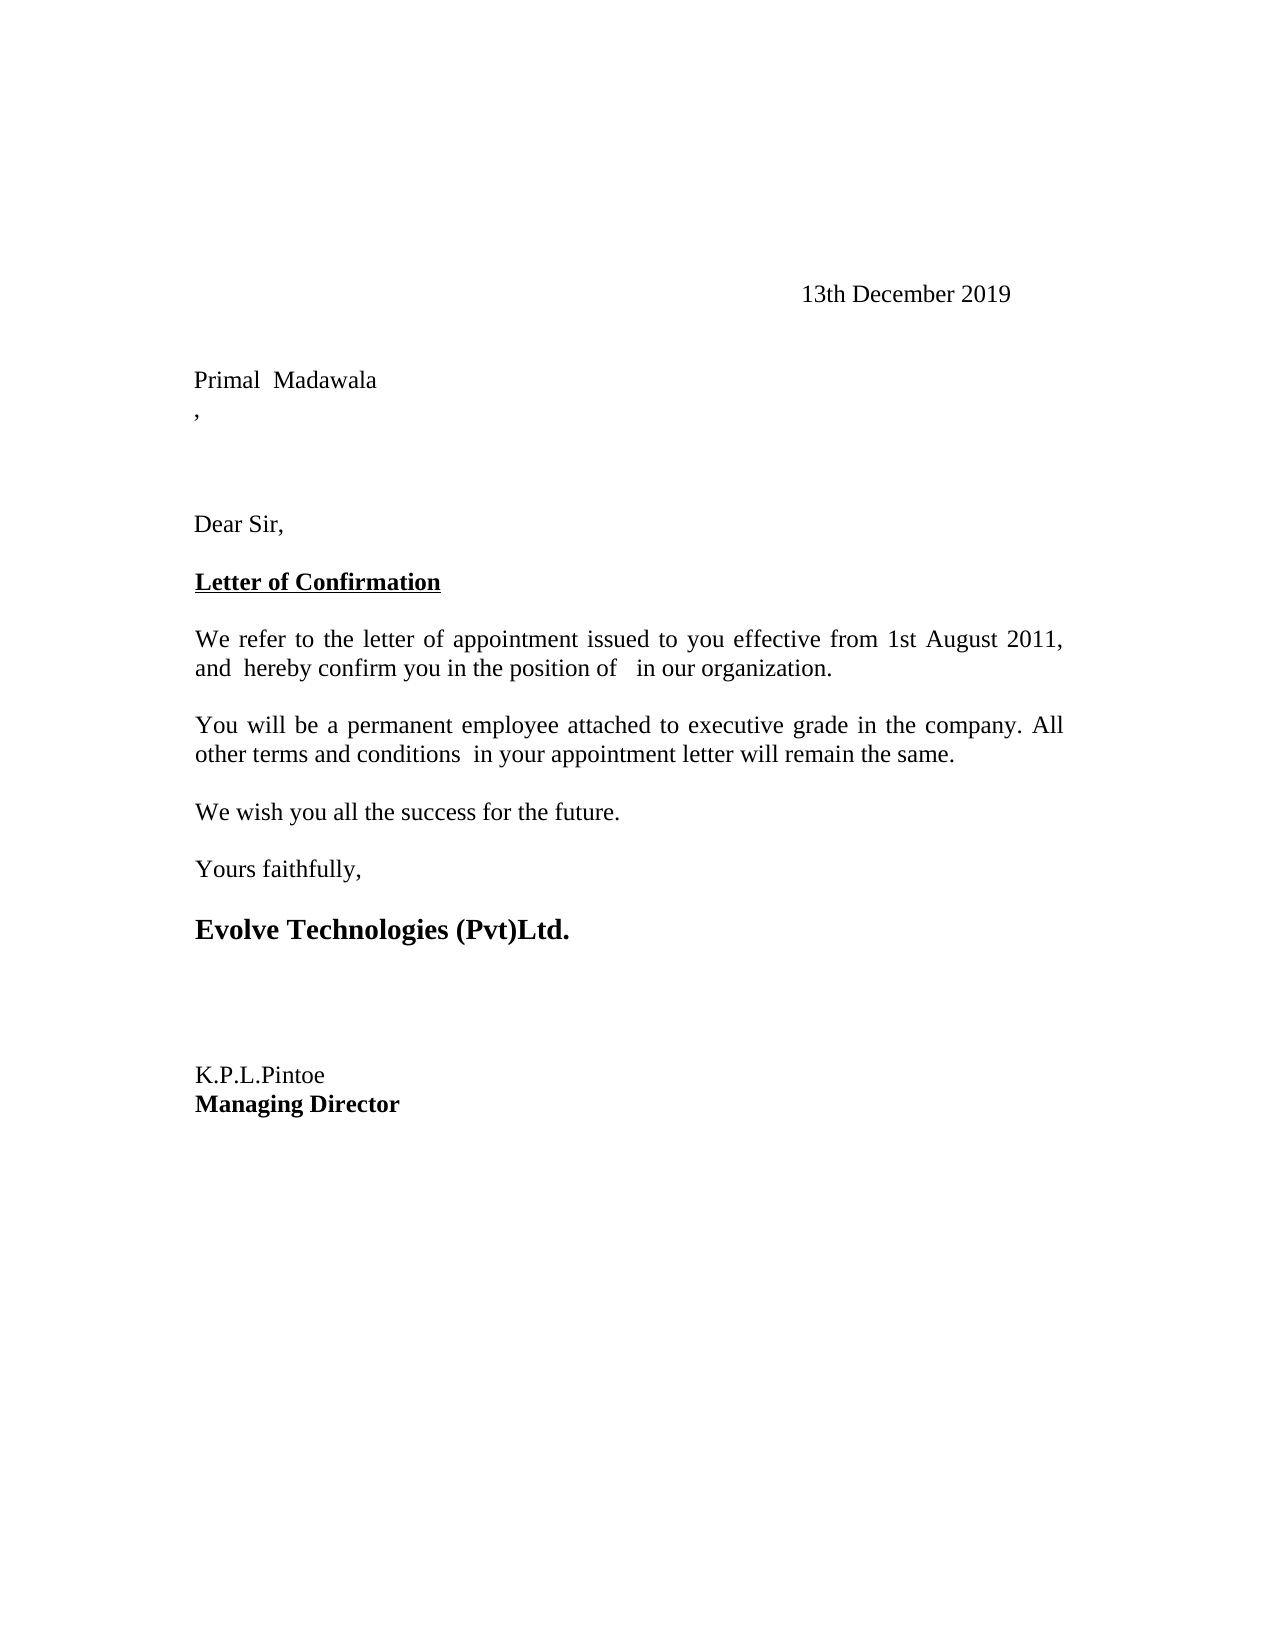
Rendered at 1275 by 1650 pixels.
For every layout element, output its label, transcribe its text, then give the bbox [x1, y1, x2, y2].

text Managing Director [195, 1089, 1065, 1118]
text , [150, 394, 1125, 423]
text Dear Sir, [150, 509, 1125, 538]
text K.P.L.Pintoe [195, 1060, 1065, 1089]
text 13th December 2019 [195, 279, 1065, 308]
text Letter of Confirmation [195, 567, 1065, 596]
text You will be a permanent employee attached to executive grade in the company. All other terms and conditions in your appointment letter will remain the same. [195, 711, 1065, 768]
text Evolve Technologies (Pvt)Ltd. [195, 912, 1065, 945]
text Primal Madawala [150, 366, 1125, 394]
text We refer to the letter of appointment issued to you effective from 1st August 2011, and hereby confirm you in the position of in our organization. [195, 624, 1065, 682]
text Yours faithfully, [195, 854, 1065, 883]
text We wish you all the success for the future. [195, 797, 1065, 826]
